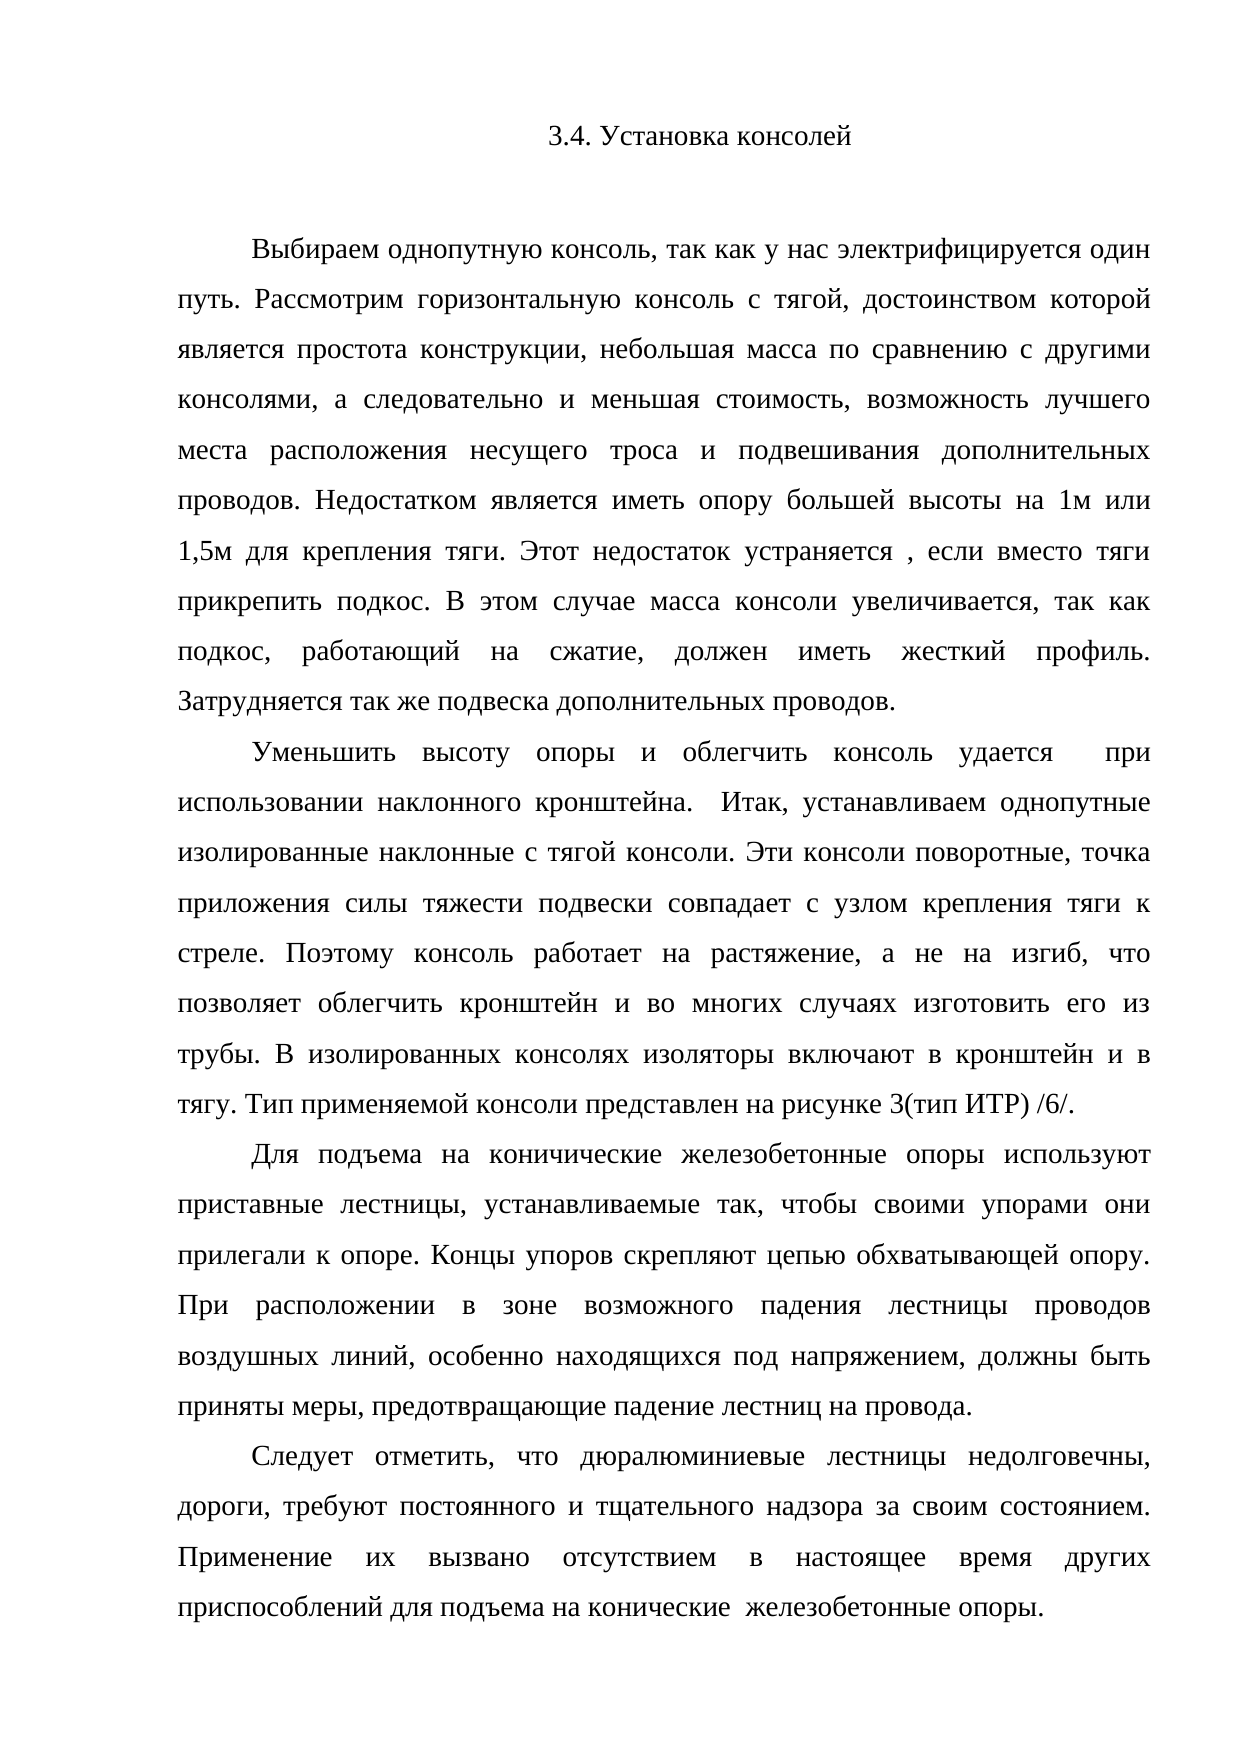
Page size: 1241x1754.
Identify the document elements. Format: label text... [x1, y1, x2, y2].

text Следует отметить, что дюралюминиевые лестницы недолговечны, дороги, требуют постоянного и тщательного надзора за своим состоянием. Применение их вызвано отсутствием в настоящее время других приспособлений для подъема на конические железобетонные опоры. [177, 1438, 1152, 1623]
text Для подъема на коничические железобетонные опоры используют приставные лестницы, устанавливаемые так, чтобы своими упорами они прилегали к опоре. Концы упоров скрепляют цепью обхватывающей опору. При расположении в зоне возможного падения лестницы проводов воздушных линий, особенно находящихся под напряжением, должны быть приняты меры, предотвращающие падение лестниц на провода. [177, 1136, 1152, 1421]
text 3.4. Установка консолей [177, 118, 1148, 152]
text Уменьшить высоту опоры и облегчить консоль удается при использовании наклонного кронштейна. Итак, устанавливаем однопутные изолированные наклонные с тягой консоли. Эти консоли поворотные, точка приложения силы тяжести подвески совпадает с узлом крепления тяги к стреле. Поэтому консоль работает на растяжение, а не на изгиб, что позволяет облегчить кронштейн и во многих случаях изготовить его из трубы. В изолированных консолях изоляторы включают в кронштейн и в тягу. Тип применяемой консоли представлен на рисунке 3(тип ИТР) /6/. [177, 734, 1152, 1119]
text Выбираем однопутную консоль, так как у нас электрифицируется один путь. Рассмотрим горизонтальную консоль с тягой, достоинством которой является простота конструкции, небольшая масса по сравнению с другими консолями, а следовательно и меньшая стоимость, возможность лучшего места расположения несущего троса и подвешивания дополнительных проводов. Недостатком является иметь опору большей высоты на 1м или 1,5м для крепления тяги. Этот недостаток устраняется , если вместо тяги прикрепить подкос. В этом случае масса консоли увеличивается, так как подкос, работающий на сжатие, должен иметь жесткий профиль. Затрудняется так же подвеска дополнительных проводов. [177, 231, 1152, 717]
